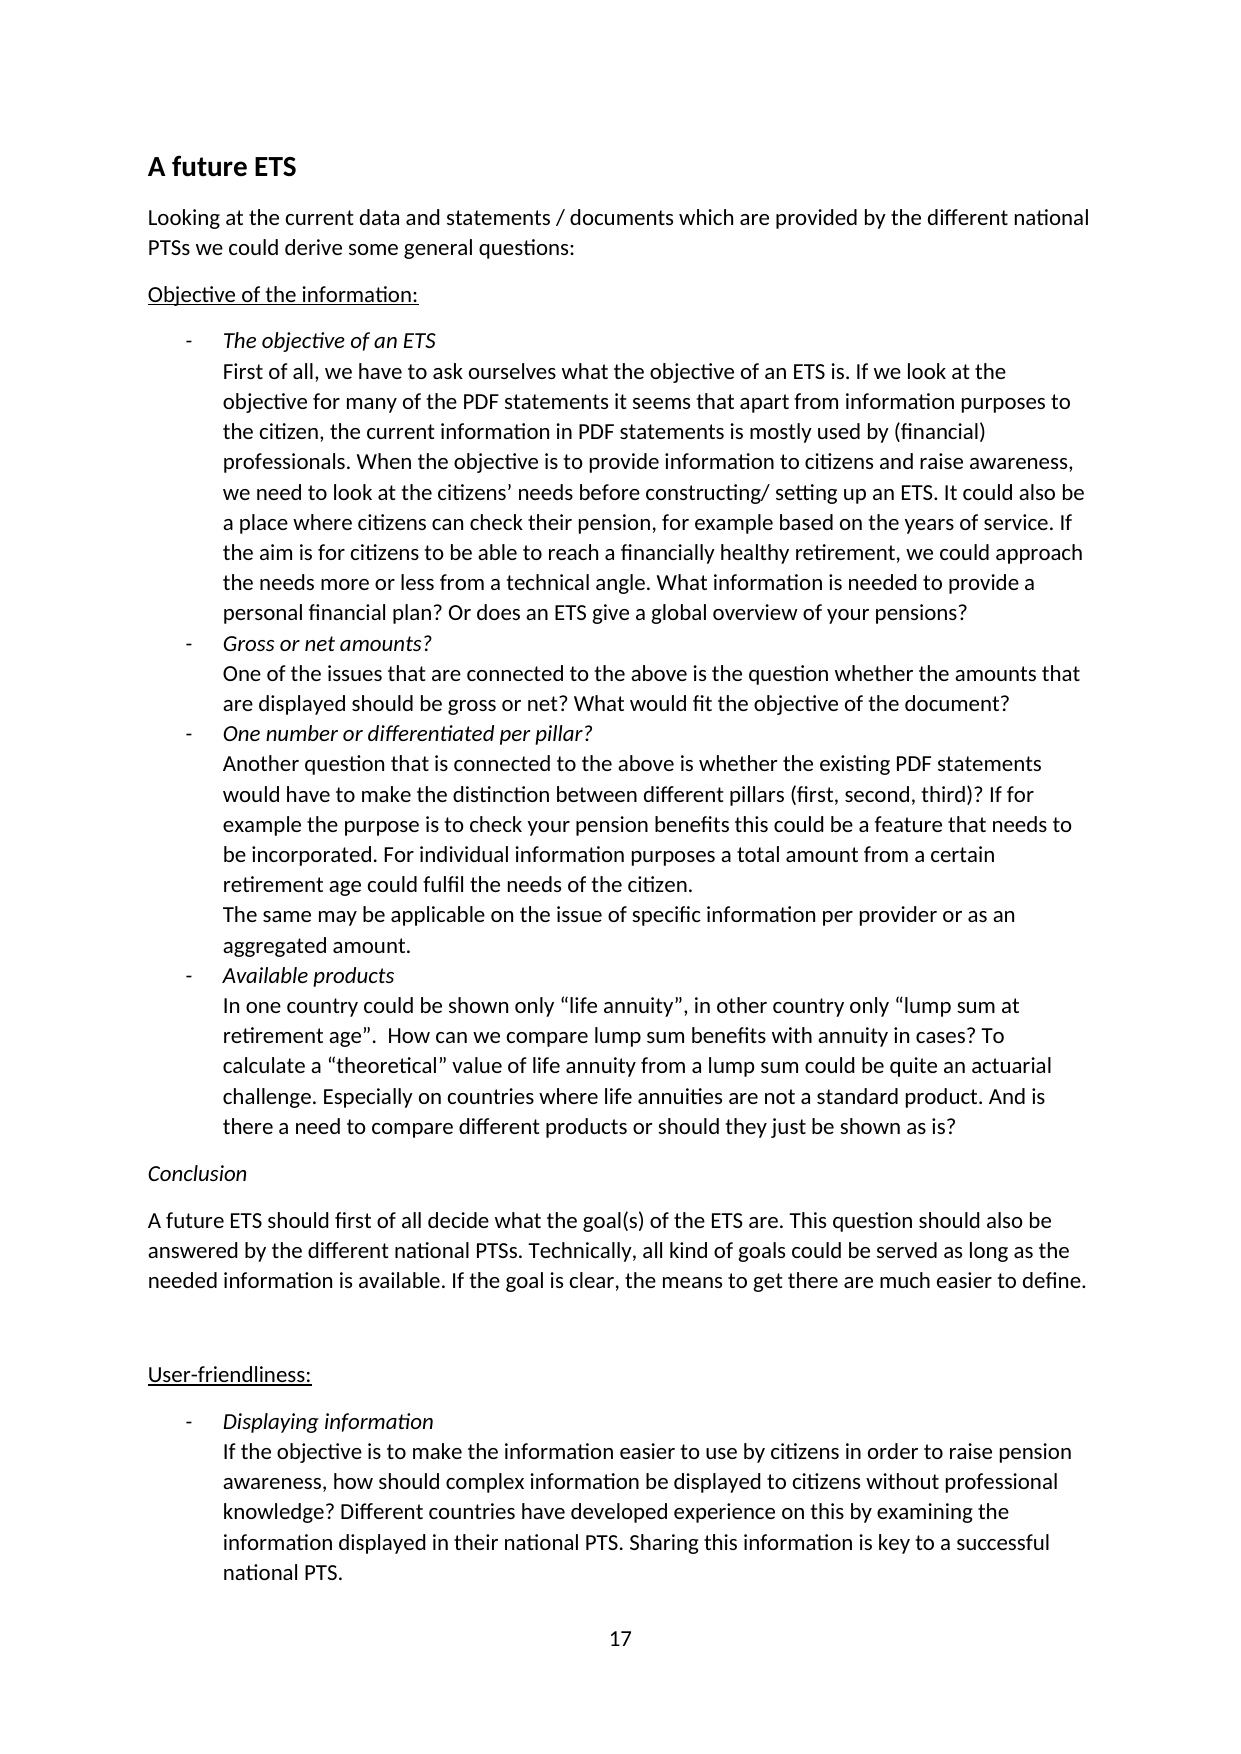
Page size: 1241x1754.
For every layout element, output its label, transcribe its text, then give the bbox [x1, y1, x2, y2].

list The objective of an ETS [185, 327, 1093, 355]
text Objective of the information: [148, 280, 1093, 308]
list Displaying information [185, 1407, 1093, 1435]
text User-friendliness: [148, 1360, 1093, 1388]
text Looking at the current data and statements / documents which are provided by the different national PTSs we could derive some general questions: [148, 203, 1093, 261]
text Conclusion [148, 1159, 1093, 1187]
list Another question that is connected to the above is whether the existing PDF statements would have to make the distinction between different pillars (first, second, third)? If for example the purpose is to check your pension benefits this could be a feature that needs to be incorporated. For individual information purposes a total amount from a certain retirement age could fulfil the needs of the citizen. [223, 749, 1093, 898]
list Gross or net amounts? [185, 629, 1093, 657]
list One number or differentiated per pillar? [185, 719, 1093, 747]
list In one country could be shown only “life annuity”, in other country only “lump sum at retirement age”. How can we compare lump sum benefits with annuity in cases? To calculate a “theoretical” value of life annuity from a lump sum could be quite an actuarial challenge. Especially on countries where life annuities are not a standard product. And is there a need to compare different products or should they just be shown as is? [223, 991, 1093, 1140]
list First of all, we have to ask ourselves what the objective of an ETS is. If we look at the objective for many of the PDF statements it seems that apart from information purposes to the citizen, the current information in PDF statements is mostly used by (financial) professionals. When the objective is to provide information to citizens and raise awareness, we need to look at the citizens’ needs before constructing/ setting up an ETS. It could also be a place where citizens can check their pension, for example based on the years of service. If the aim is for citizens to be able to reach a financially healthy retirement, we could approach the needs more or less from a technical angle. What information is needed to provide a personal financial plan? Or does an ETS give a global overview of your pensions? [223, 357, 1093, 627]
list The same may be applicable on the issue of specific information per provider or as an aggregated amount. [223, 901, 1093, 959]
list If the objective is to make the information easier to use by citizens in order to raise pension awareness, how should complex information be displayed to citizens without professional knowledge? Different countries have developed experience on this by examining the information displayed in their national PTS. Sharing this information is key to a successful national PTS. [223, 1437, 1093, 1586]
text A future ETS [148, 148, 1093, 183]
text A future ETS should first of all decide what the goal(s) of the ETS are. This question should also be answered by the different national PTSs. Technically, all kind of goals could be served as long as the needed information is available. If the goal is clear, the means to get there are much easier to define. [148, 1206, 1093, 1294]
list Available products [185, 961, 1093, 989]
list One of the issues that are connected to the above is the question whether the amounts that are displayed should be gross or net? What would fit the objective of the document? [223, 659, 1093, 717]
